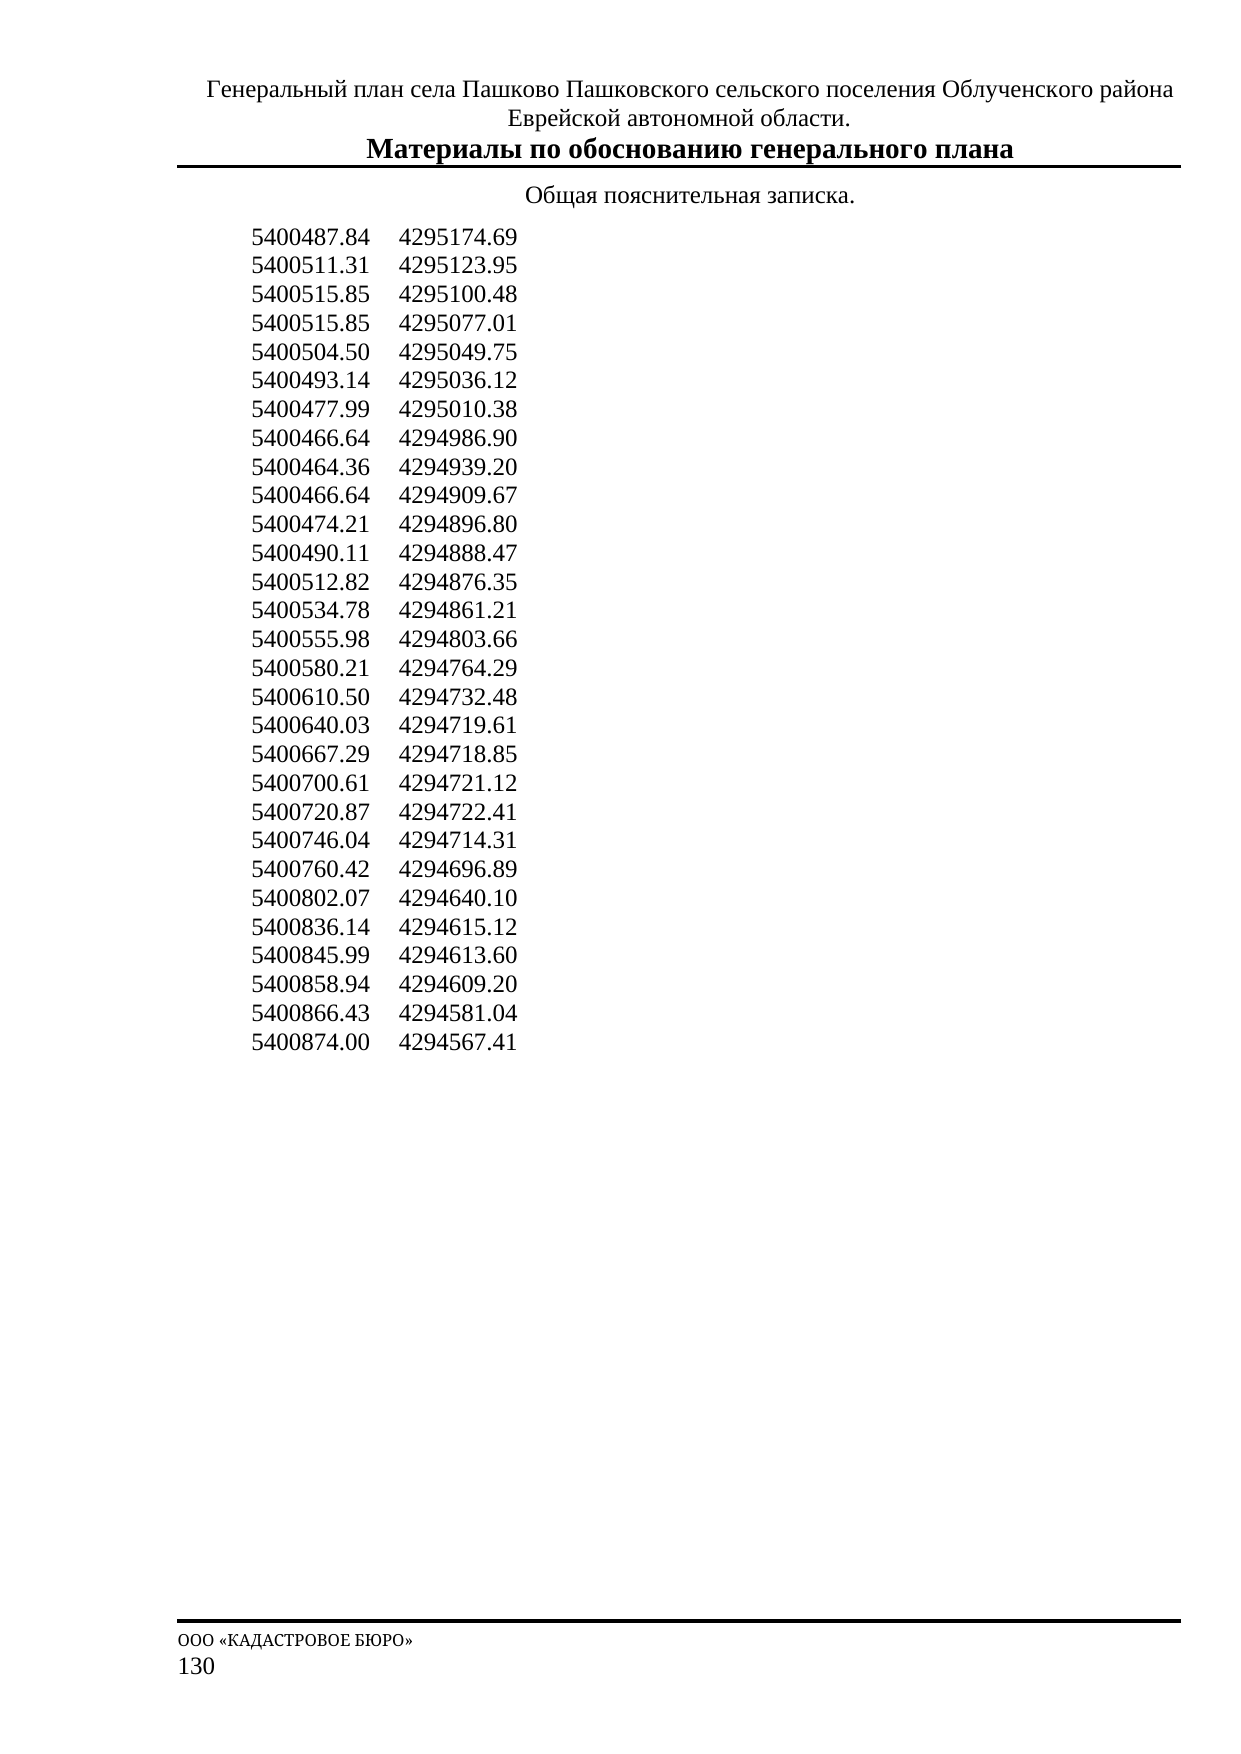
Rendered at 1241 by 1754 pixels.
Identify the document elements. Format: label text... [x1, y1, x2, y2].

text 5400802.07 4294640.10 [177, 883, 1181, 912]
text 5400515.85 4295077.01 [177, 308, 1181, 337]
text 5400836.14 4294615.12 [177, 912, 1181, 941]
text 5400477.99 4295010.38 [177, 394, 1181, 423]
text 5400464.36 4294939.20 [177, 452, 1181, 481]
text 5400746.04 4294714.31 [177, 826, 1181, 854]
text 5400511.31 4295123.95 [177, 251, 1181, 279]
text 5400845.99 4294613.60 [177, 941, 1181, 969]
text 5400720.87 4294722.41 [177, 797, 1181, 826]
text 5400487.84 4295174.69 [177, 222, 1181, 251]
text 5400858.94 4294609.20 [177, 969, 1181, 998]
text 5400493.14 4295036.12 [177, 366, 1181, 394]
text 5400874.00 4294567.41 [177, 1027, 1181, 1056]
text 5400866.43 4294581.04 [177, 998, 1181, 1027]
text 5400515.85 4295100.48 [177, 279, 1181, 308]
text 5400466.64 4294986.90 [177, 423, 1181, 452]
text 5400580.21 4294764.29 [177, 653, 1181, 682]
text 5400667.29 4294718.85 [177, 739, 1181, 768]
text 5400534.78 4294861.21 [177, 596, 1181, 624]
text 5400504.50 4295049.75 [177, 337, 1181, 366]
text 5400760.42 4294696.89 [177, 854, 1181, 883]
text 5400700.61 4294721.12 [177, 768, 1181, 797]
text 5400466.64 4294909.67 [177, 481, 1181, 509]
text 5400512.82 4294876.35 [177, 567, 1181, 596]
text 5400474.21 4294896.80 [177, 509, 1181, 538]
text 5400555.98 4294803.66 [177, 624, 1181, 653]
text 5400640.03 4294719.61 [177, 711, 1181, 739]
text 5400610.50 4294732.48 [177, 682, 1181, 711]
text 5400490.11 4294888.47 [177, 538, 1181, 567]
